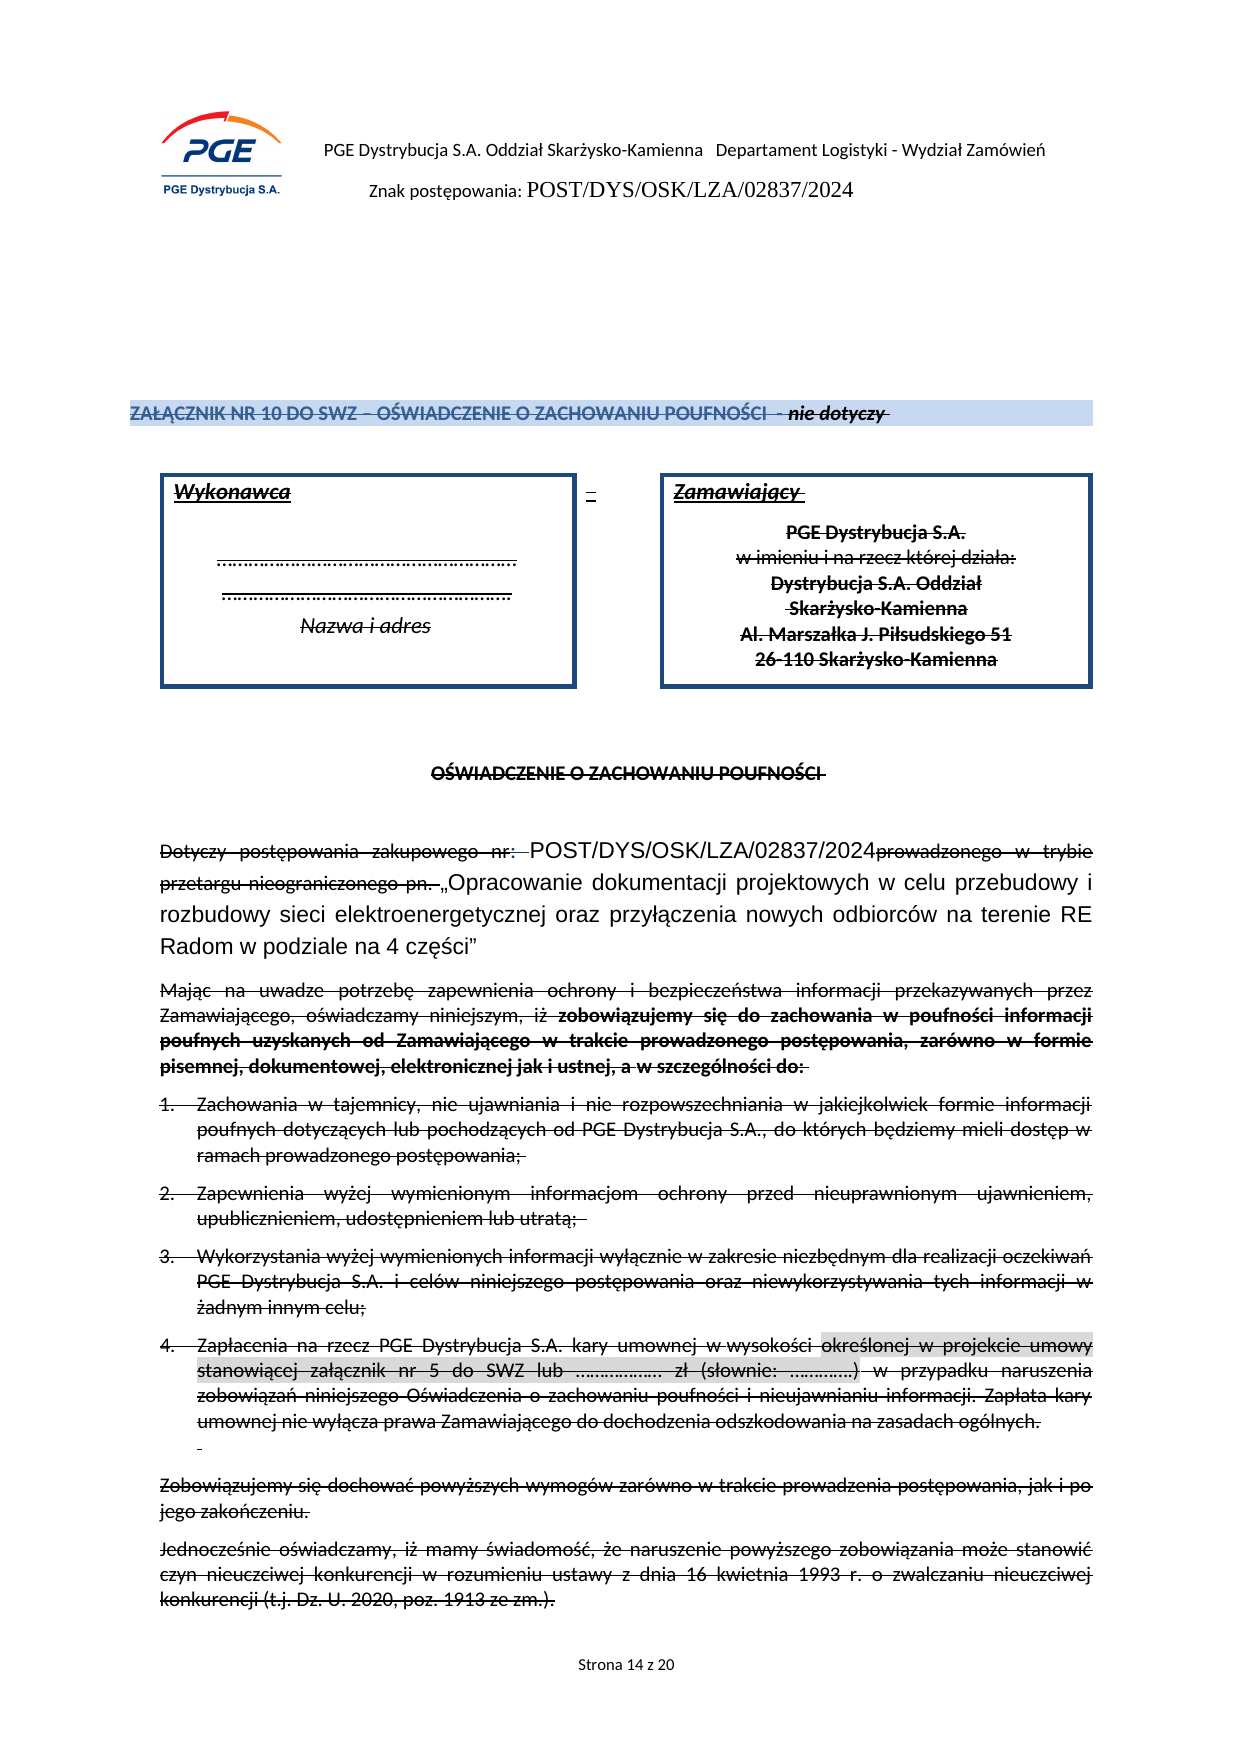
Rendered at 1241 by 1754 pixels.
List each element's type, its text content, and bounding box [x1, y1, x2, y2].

text Dotyczy postępowania zakupowego nr: prowadzonego w trybie przetargu nieograniczonego pn. [159, 836, 1093, 959]
list Zapłacenia na rzecz PGE Dystrybucja S.A. kary umownej w wysokości określonej w projekcie umowy stanowiącej załącznik nr 5 do SWZ lub ……………… zł (słownie: ………….) w przypadku naruszenia zobowiązań niniejszego Oświadczenia o zachowaniu poufności i nieujawnianiu informacji. Zapłata kary umownej nie wyłącza prawa Zamawiającego do dochodzenia odszkodowania na zasadach ogólnych. [159, 1347, 1093, 1433]
text Mając na uwadze potrzebę zapewnienia ochrony i bezpieczeństwa informacji przekazywanych przez Zamawiającego, oświadczamy niniejszym, iż zobowiązujemy się do zachowania w poufności informacji poufnych uzyskanych od Zamawiającego w trakcie prowadzonego postępowania, zarówno w formie pisemnej, dokumentowej, elektronicznej jak i ustnej, a w szczególności do: [159, 1042, 1093, 1078]
text Mając na uwadze potrzebę zapewnienia ochrony i bezpieczeństwa informacji przekazywanych przez Zamawiającego, oświadczamy niniejszym, iż zobowiązujemy się do zachowania w poufności informacji poufnych uzyskanych od Zamawiającego w trakcie prowadzonego postępowania, zarówno w formie pisemnej, dokumentowej, elektronicznej jak i ustnej, a w szczególności do: [159, 1017, 1093, 1041]
text Jednocześnie oświadczamy, iż mamy świadomość, że naruszenie powyższego zobowiązania może stanowić czyn nieuczciwej konkurencji w rozumieniu ustawy z dnia 16 kwietnia 1993 r. o zwalczaniu nieuczciwej konkurencji (t.j. Dz. U. 2020, poz. 1913 ze zm.). [159, 1551, 1093, 1575]
list Zapewnienia wyżej wymienionym informacjom ochrony przed nieuprawnionym ujawnieniem, upublicznieniem, udostępnieniem lub utratą; [159, 1180, 1093, 1194]
list Wykorzystania wyżej wymienionych informacji wyłącznie w zakresie niezbędnym dla realizacji oczekiwań PGE Dystrybucja S.A. i celów niniejszego postępowania oraz niewykorzystywania tych informacji w żadnym innym celu; [159, 1243, 1093, 1257]
table_header [577, 473, 660, 684]
table_header Zamawiający PGE Dystrybucja S.A. w imieniu i na rzecz której działa: Dystrybucja S.A. Oddział Skarżysko-Kamienna Al. Marszałka J. Piłsudskiego 51 26-110 Skarżysko-Kamienna [664, 477, 1088, 684]
text Jednocześnie oświadczamy, iż mamy świadomość, że naruszenie powyższego zobowiązania może stanowić czyn nieuczciwej konkurencji w rozumieniu ustawy z dnia 16 kwietnia 1993 r. o zwalczaniu nieuczciwej konkurencji (t.j. Dz. U. 2020, poz. 1913 ze zm.). [159, 1576, 1093, 1612]
text OŚWIADCZENIE O ZACHOWANIU POUFNOŚCI [159, 761, 1093, 786]
text Zobowiązujemy się dochować powyższych wymogów zarówno w trakcie prowadzenia postępowania, jak i po jego zakończeniu. [159, 1487, 1093, 1523]
picture [159, 109, 283, 198]
list Zapewnienia wyżej wymienionym informacjom ochrony przed nieuprawnionym ujawnieniem, upublicznieniem, udostępnieniem lub utratą; [159, 1195, 1093, 1231]
list Zachowania w tajemnicy, nie ujawniania i nie rozpowszechniania w jakiejkolwiek formie informacji poufnych dotyczących lub pochodzących od PGE Dystrybucja S.A., do których będziemy mieli dostęp w ramach prowadzonego postępowania; [159, 1091, 1093, 1167]
text Zobowiązujemy się dochować powyższych wymogów zarówno w trakcie prowadzenia postępowania, jak i po jego zakończeniu. [159, 1472, 1093, 1486]
list Wykorzystania wyżej wymienionych informacji wyłącznie w zakresie niezbędnym dla realizacji oczekiwań PGE Dystrybucja S.A. i celów niniejszego postępowania oraz niewykorzystywania tych informacji w żadnym innym celu; [159, 1258, 1093, 1319]
text Mając na uwadze potrzebę zapewnienia ochrony i bezpieczeństwa informacji przekazywanych przez Zamawiającego, oświadczamy niniejszym, iż zobowiązujemy się do zachowania w poufności informacji poufnych uzyskanych od Zamawiającego w trakcie prowadzonego postępowania, zarówno w formie pisemnej, dokumentowej, elektronicznej jak i ustnej, a w szczególności do: [159, 992, 1093, 1016]
subtitle ZAŁĄCZNIK NR 10 DO SWZ – OŚWIADCZENIE O ZACHOWANIU POUFNOŚCI - nie dotyczy [130, 400, 1093, 426]
table_header Wykonawca ………………………………………………… ………………………………………………. Nazwa i adres [164, 477, 572, 684]
